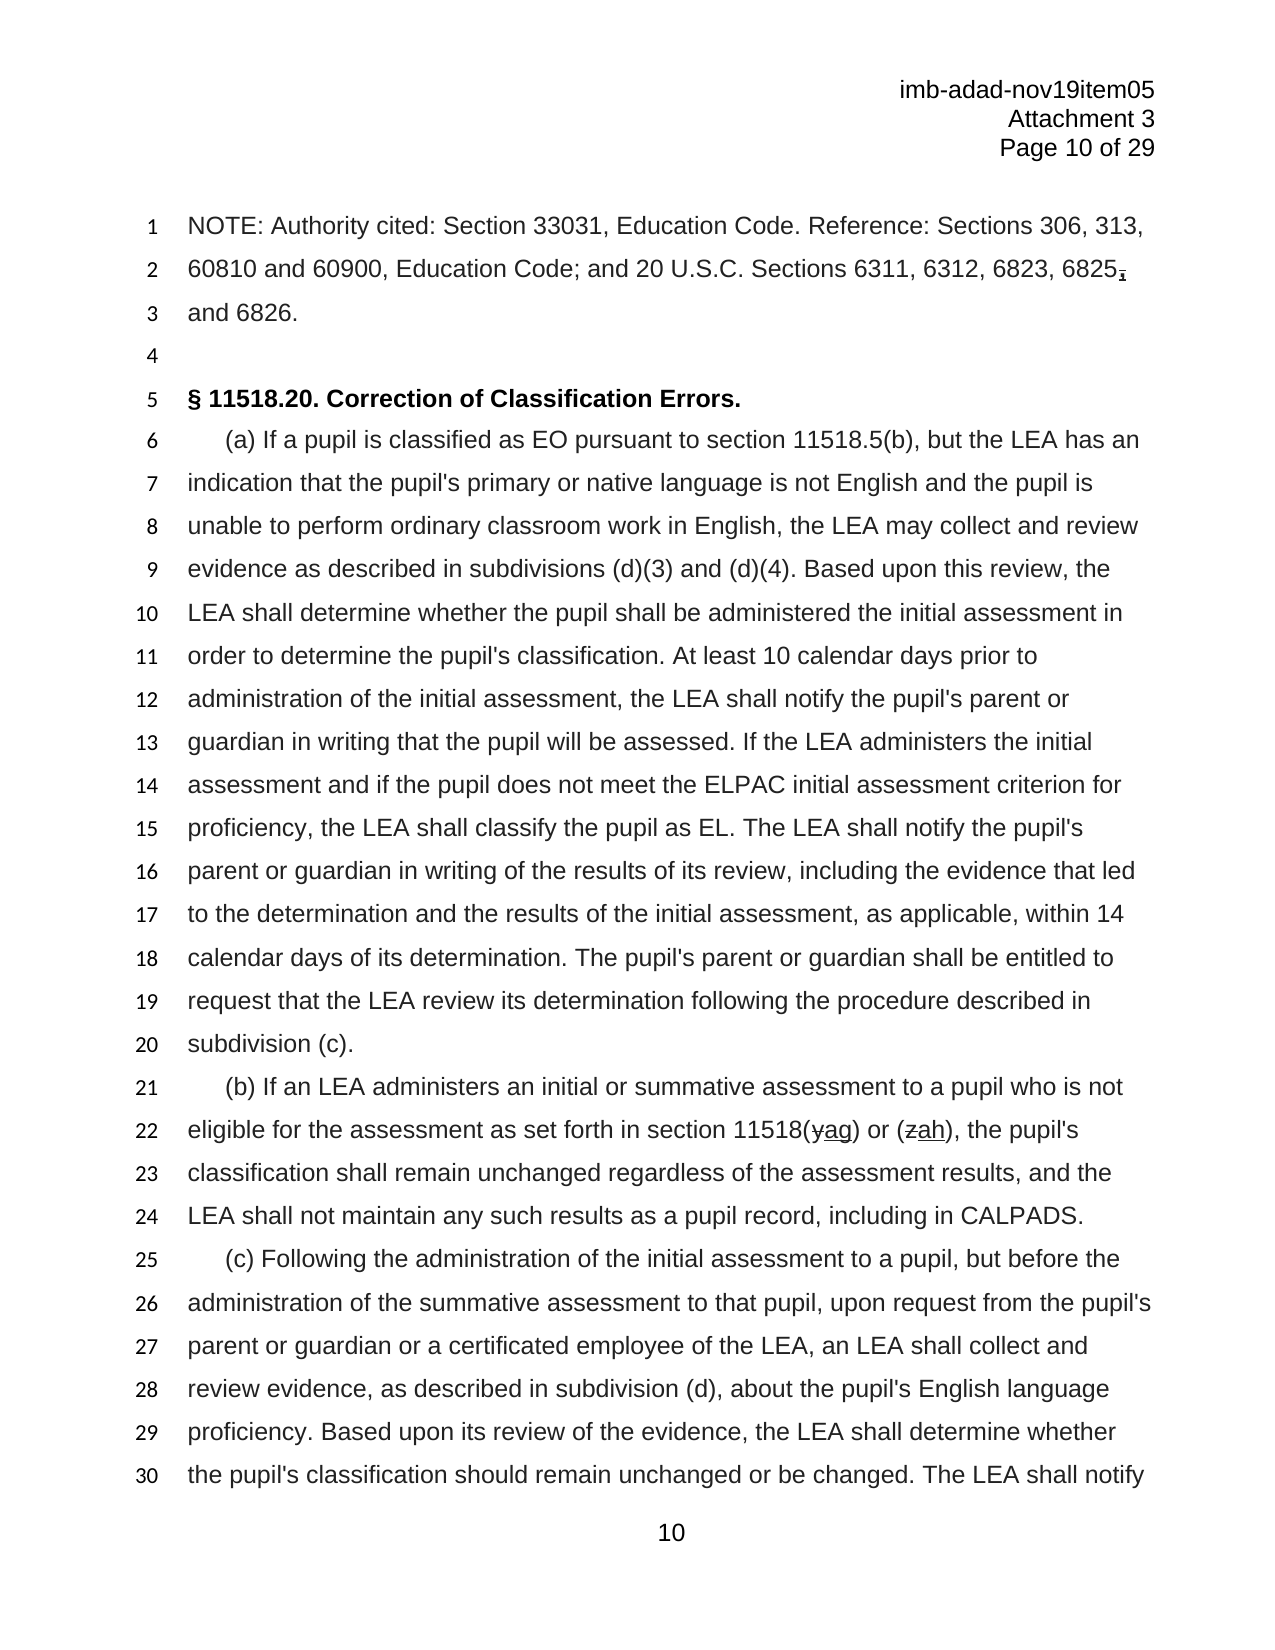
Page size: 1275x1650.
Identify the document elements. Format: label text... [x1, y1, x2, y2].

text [187, 1244, 1155, 1489]
text NOTE: Authority cited: Section 33031, Education Code. Reference: Sections 306, 313, 60810 and 60900, Education Code; and 20 U.S.C. Sections 6311, 6312, 6823, 6825, and 6826. [187, 211, 1155, 326]
text (a) If a pupil is classified as EO pursuant to section 11518.5(b), but the LEA has an indication that the pupil's primary or native language is not English and the pupil is unable to perform ordinary classroom work in English, the LEA may collect and review evidence as described in subdivisions (d)(3) and (d)(4). Based upon this review, the LEA shall determine whether the pupil shall be administered the initial assessment in order to determine the pupil's classification. At least 10 calendar days prior to administration of the initial assessment, the LEA shall notify the pupil's parent or guardian in writing that the pupil will be assessed. If the LEA administers the initial assessment and if the pupil does not meet the ELPAC initial assessment criterion for proficiency, the LEA shall classify the pupil as EL. The LEA shall notify the pupil's parent or guardian in writing of the results of its review, including the evidence that led to the determination and the results of the initial assessment, as applicable, within 14 calendar days of its determination. The pupil's parent or guardian shall be entitled to request that the LEA review its determination following the procedure described in subdivision (c). [187, 425, 1155, 1057]
text (b) If an LEA administers an initial or summative assessment to a pupil who is not eligible for the assessment as set forth in section 11518(yag) or (zah), the pupil's classification shall remain unchanged regardless of the assessment results, and the LEA shall not maintain any such results as a pupil record, including in CALPADS. [187, 1072, 1155, 1230]
subtitle § 11518.20. Correction of Classification Errors. [187, 384, 1155, 412]
